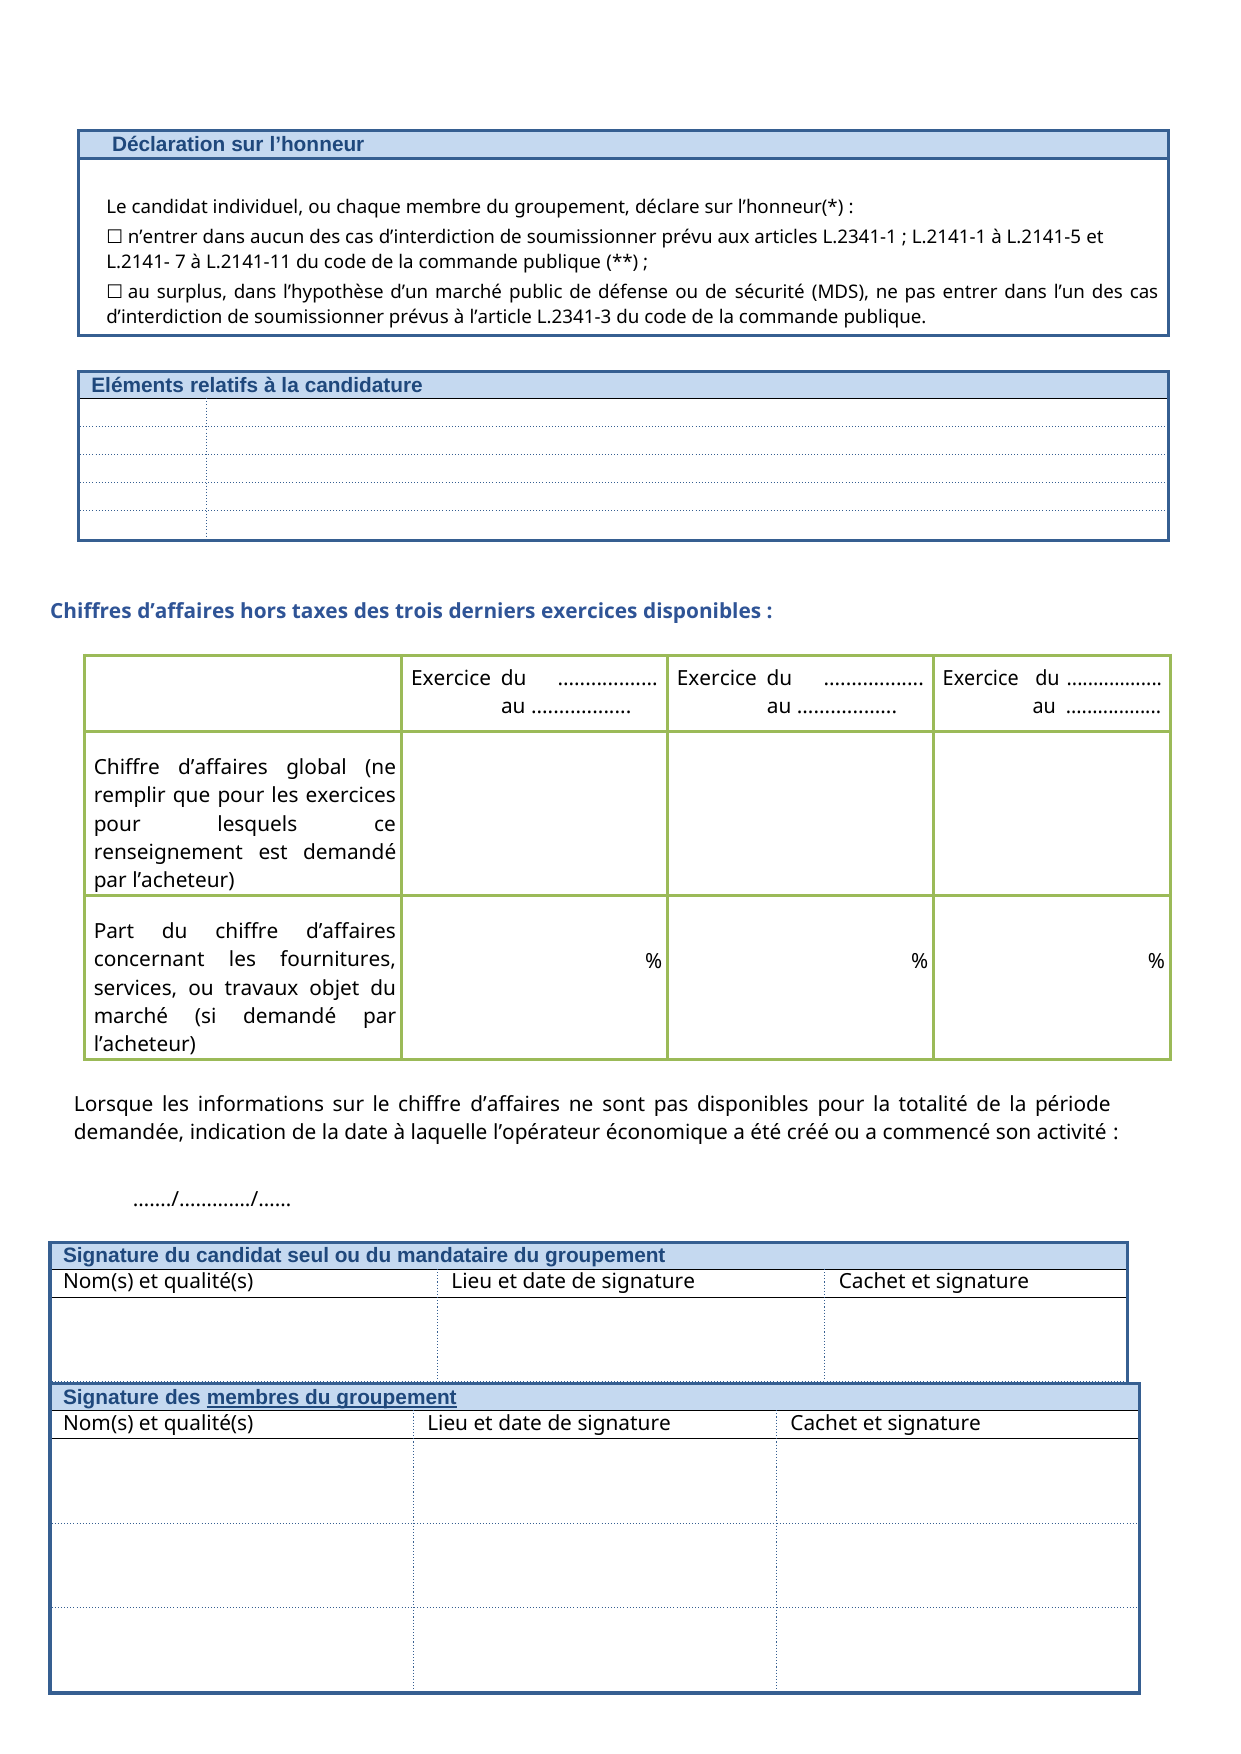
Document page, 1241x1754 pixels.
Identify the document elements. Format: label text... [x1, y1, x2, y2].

table_cell Lieu et date de signature [437, 1270, 825, 1297]
table_cell [80, 482, 206, 510]
text Chiffres d’affaires hors taxes des trois derniers exercices disponibles : [50, 597, 1194, 625]
table_cell % [669, 897, 932, 1058]
table_cell [206, 510, 1167, 538]
table_cell [52, 1298, 437, 1381]
table_cell [413, 1607, 776, 1691]
text ……./…………./…… [133, 1184, 1194, 1212]
table_header Eléments relatifs à la candidature [80, 373, 1167, 398]
table_cell [935, 733, 1169, 894]
table_header [86, 657, 400, 730]
table_cell [776, 1523, 1138, 1607]
table_header Déclaration sur l’honneur [80, 132, 1167, 157]
table_cell [206, 399, 1167, 426]
table_cell [80, 454, 206, 482]
table_cell [80, 399, 206, 426]
table_header Exercice du .................. au .................. [669, 657, 932, 730]
table_cell [825, 1298, 1126, 1381]
table_cell [413, 1523, 776, 1607]
text Lorsque les informations sur le chiffre d’affaires ne sont pas disponibles pour la totalité de la période demandée, indication de la date à laquelle l’opérateur économique a été créé ou a commencé son activité : [74, 1089, 1194, 1146]
table_header Signature du candidat seul ou du mandataire du groupement [52, 1244, 1126, 1269]
table_cell Cachet et signature [776, 1411, 1138, 1438]
table_header Signature des membres du groupement [52, 1385, 1138, 1410]
table_cell [413, 1439, 776, 1522]
table_cell Part du chiffre d’affaires concernant les fournitures, services, ou travaux objet du marché (si demandé par l’acheteur) [86, 897, 400, 1058]
table_cell [776, 1439, 1138, 1522]
table_cell [80, 510, 206, 538]
table_cell [403, 733, 666, 894]
table_cell [80, 426, 206, 454]
table_cell Nom(s) et qualité(s) [52, 1270, 437, 1297]
table_cell Cachet et signature [825, 1270, 1126, 1297]
table_header Exercice du .................. au .................. [935, 657, 1169, 730]
table_cell Lieu et date de signature [413, 1411, 776, 1438]
table_cell Le candidat individuel, ou chaque membre du groupement, déclare sur l’honneur(*) : n’entrer dans aucun des cas d’interdiction de soumissionner prévu aux articles L.2341-1 ; L.2141-1 à L.2141-5 et L.2141- 7 à L.2141-11 du code de la commande publique (**) ; au surplus, dans l’hypothèse d’un marché public de défense ou de sécurité (MDS), ne pas entrer dans l’un des cas d’interdiction de soumissionner prévus à l’article L.2341-3 du code de la commande publique. [80, 160, 1167, 334]
table_cell [437, 1298, 825, 1381]
table_cell [52, 1439, 413, 1522]
table_cell Nom(s) et qualité(s) [52, 1411, 413, 1438]
table_header Exercice du .................. au .................. [403, 657, 666, 730]
table_cell [52, 1607, 413, 1691]
table_cell % [403, 897, 666, 1058]
table_cell % [935, 897, 1169, 1058]
table_cell [206, 426, 1167, 454]
table_cell [206, 454, 1167, 482]
table_cell [206, 482, 1167, 510]
table_cell Chiffre d’affaires global (ne remplir que pour les exercices pour lesquels ce renseignement est demandé par l’acheteur) [86, 733, 400, 894]
table_cell [669, 733, 932, 894]
table_cell [776, 1607, 1138, 1691]
table_cell [52, 1523, 413, 1607]
